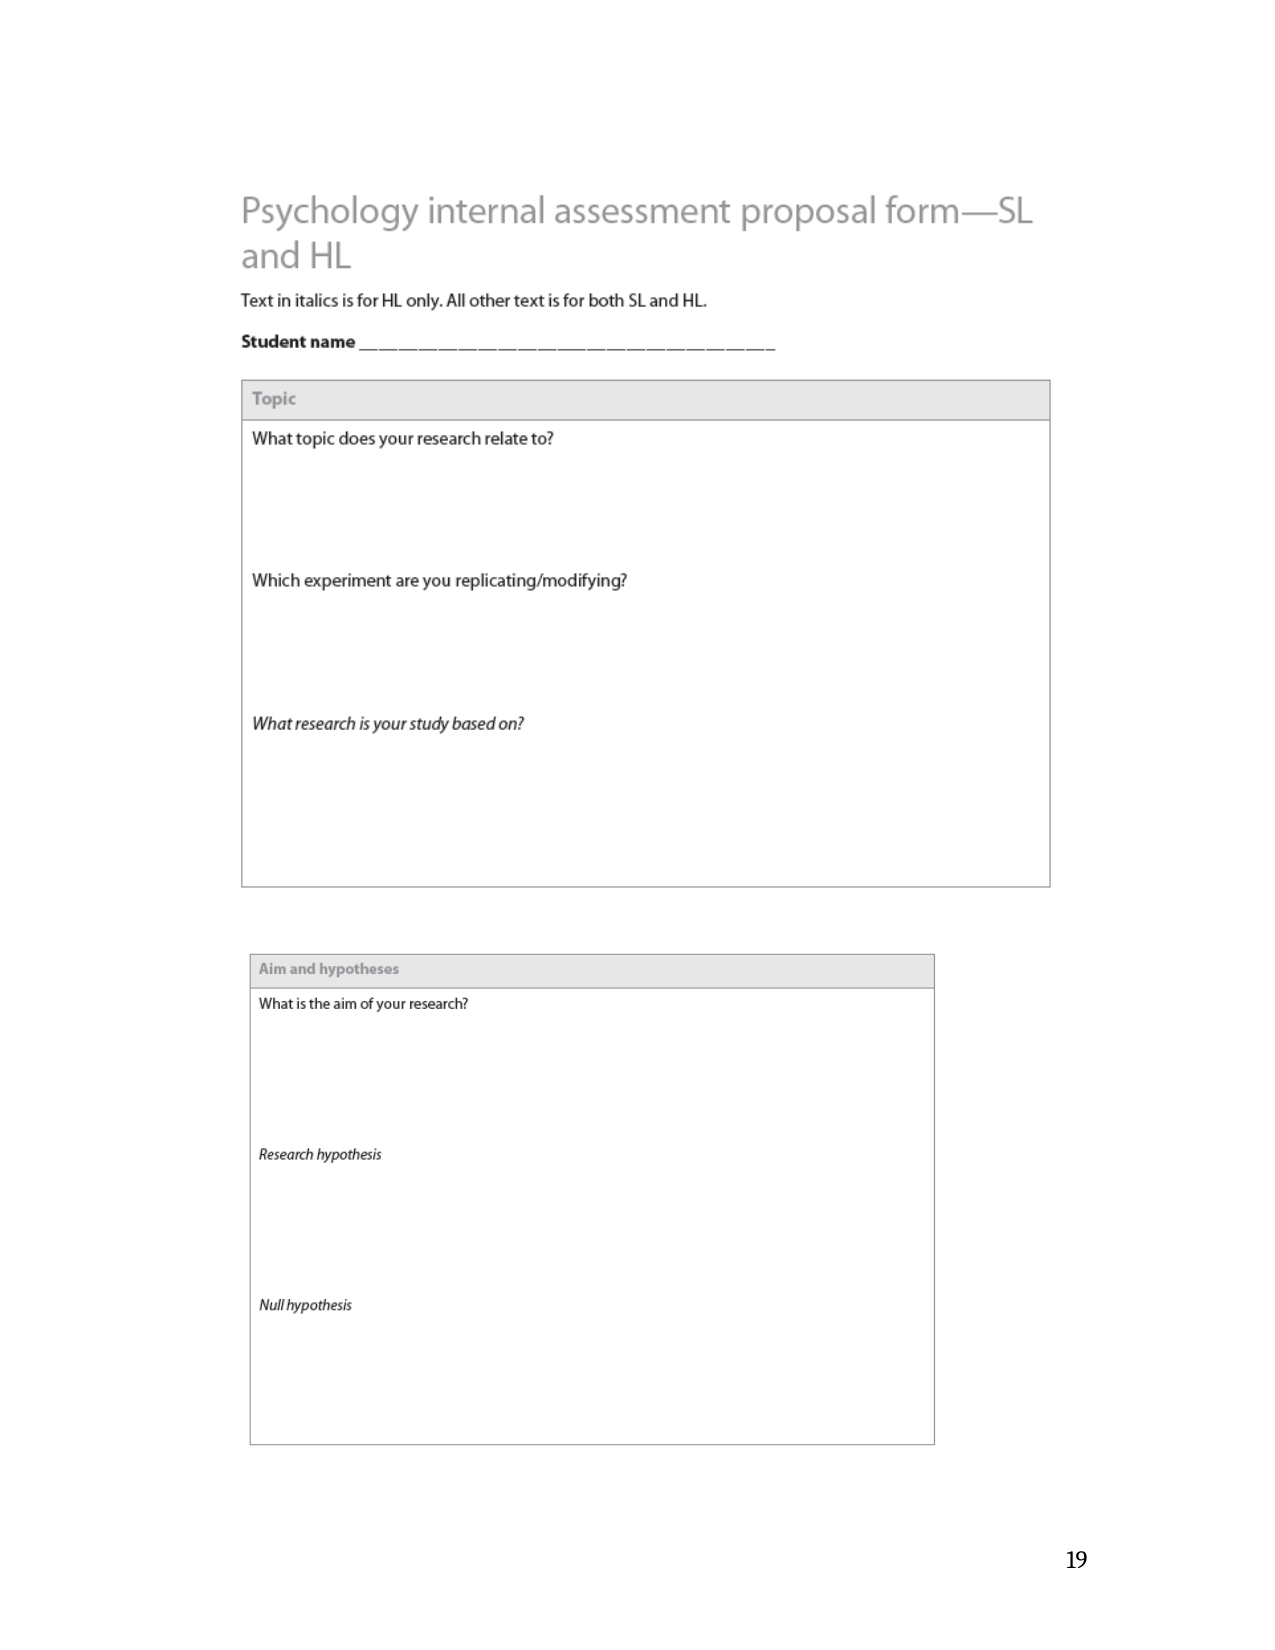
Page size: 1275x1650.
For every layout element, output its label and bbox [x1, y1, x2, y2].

picture [187, 150, 1088, 909]
picture [225, 937, 971, 1484]
